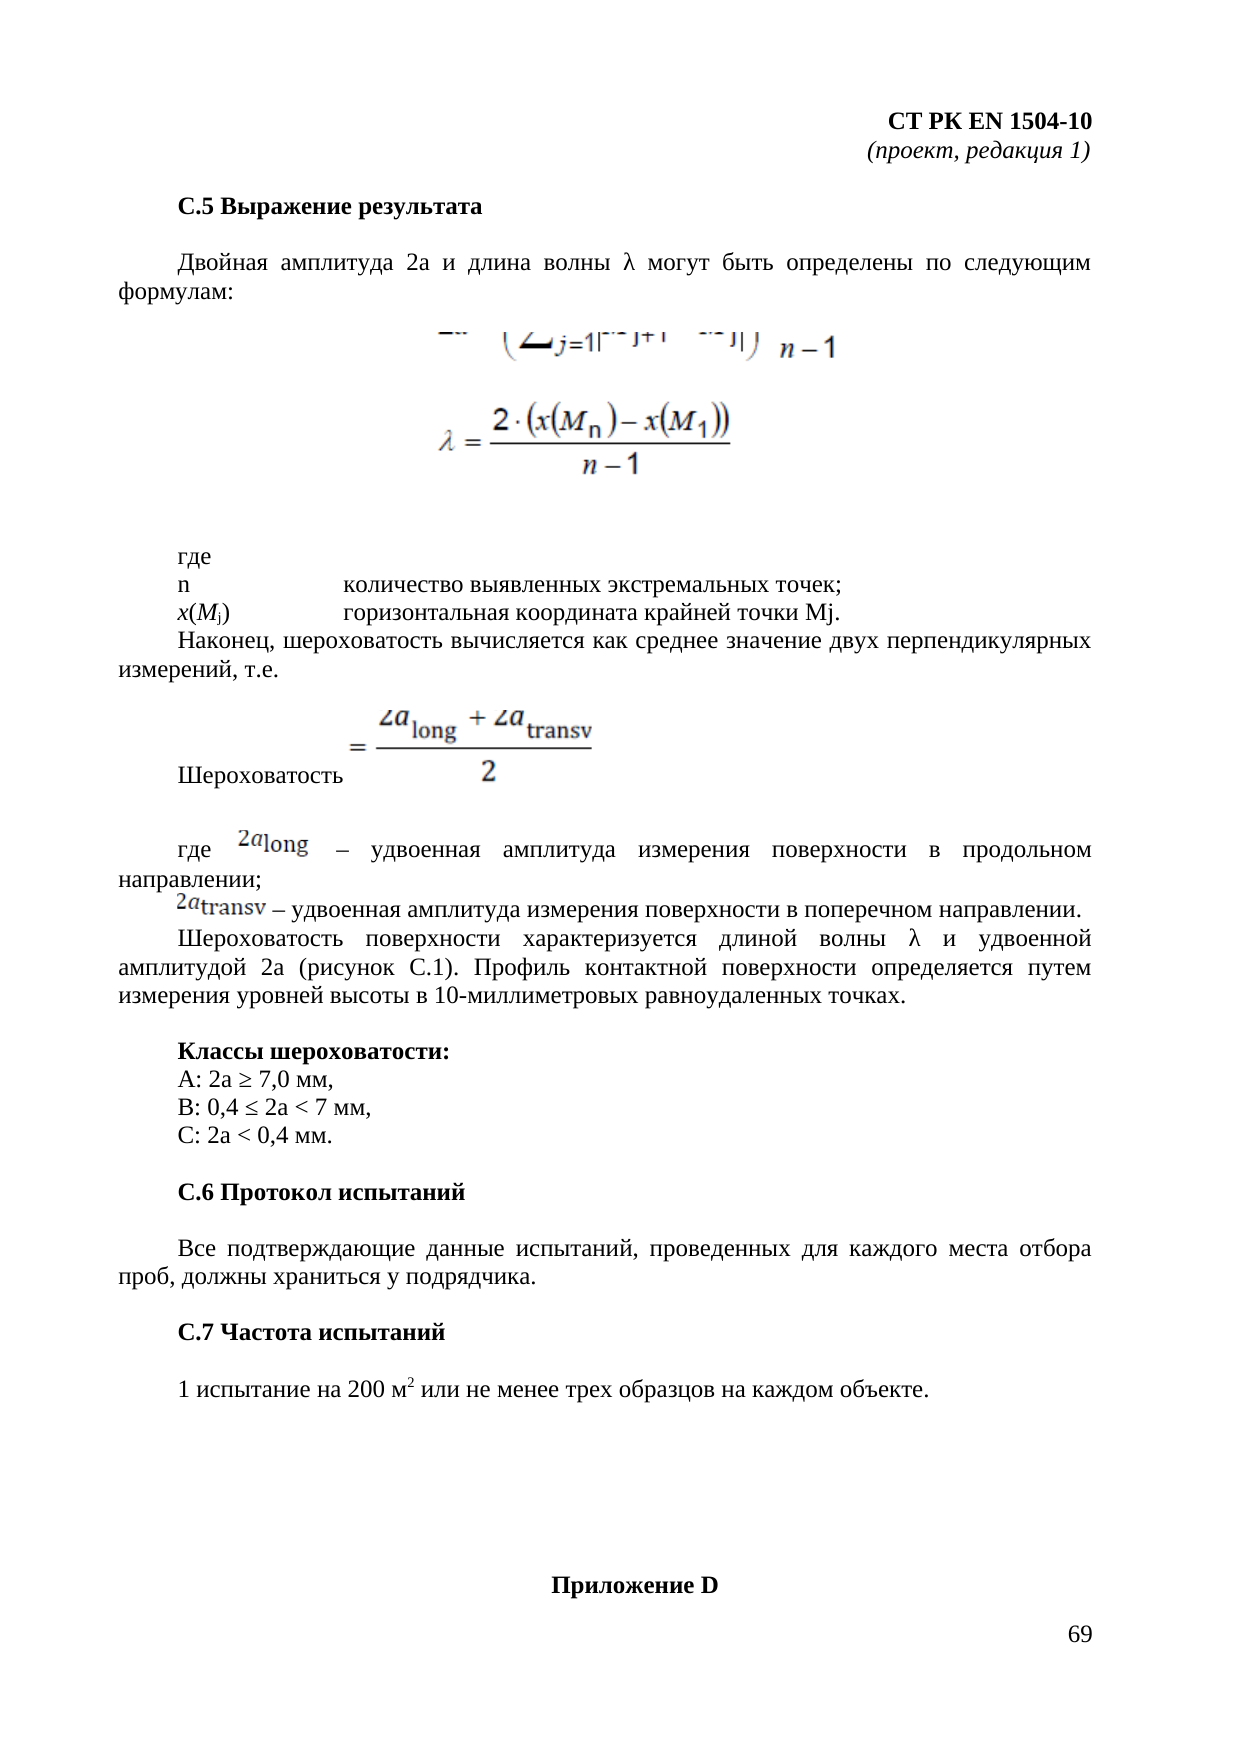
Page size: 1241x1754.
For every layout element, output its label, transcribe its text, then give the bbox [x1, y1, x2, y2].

text Наконец, шероховатость вычисляется как среднее значение двух перпендикулярных измерений, т.е. [118, 626, 1092, 682]
text Шероховатость [118, 711, 1092, 802]
text Все подтверждающие данные испытаний, проведенных для каждого места отбора проб, должны храниться у подрядчика. [118, 1234, 1092, 1290]
text В: 0,4 ≤ 2а < 7 мм, [118, 1093, 1092, 1121]
text Шероховатость поверхности характеризуется длиной волны λ и удвоенной амплитудой 2а (рисунок С.1). Профиль контактной поверхности определяется путем измерения уровней высоты в 10-миллиметровых равноудаленных точках. [118, 924, 1092, 1009]
text 1 испытание на 200 м2 или не менее трех образцов на каждом объекте. [118, 1374, 1092, 1403]
text – удвоенная амплитуда измерения поверхности в поперечном направлении. [118, 893, 1092, 924]
text Приложение D [118, 1571, 1092, 1599]
text С: 2а < 0,4 мм. [118, 1121, 1092, 1149]
text где – удвоенная амплитуда измерения поверхности в продольном направлении; [118, 830, 1092, 893]
text где [118, 542, 1092, 570]
text n количество выявленных экстремальных точек; [118, 570, 1092, 598]
text А: 2а ≥ 7,0 мм, [118, 1065, 1092, 1093]
text Двойная амплитуда 2а и длина волны λ могут быть определены по следующим формулам: [118, 248, 1092, 304]
text C.5 Выражение результата [118, 192, 1092, 220]
text С.6 Протокол испытаний [118, 1177, 1092, 1206]
text Классы шероховатости: [118, 1037, 1092, 1065]
text х(Мj) горизонтальная координата крайней точки Mj. [118, 598, 1092, 626]
text С.7 Частота испытаний [118, 1318, 1092, 1346]
